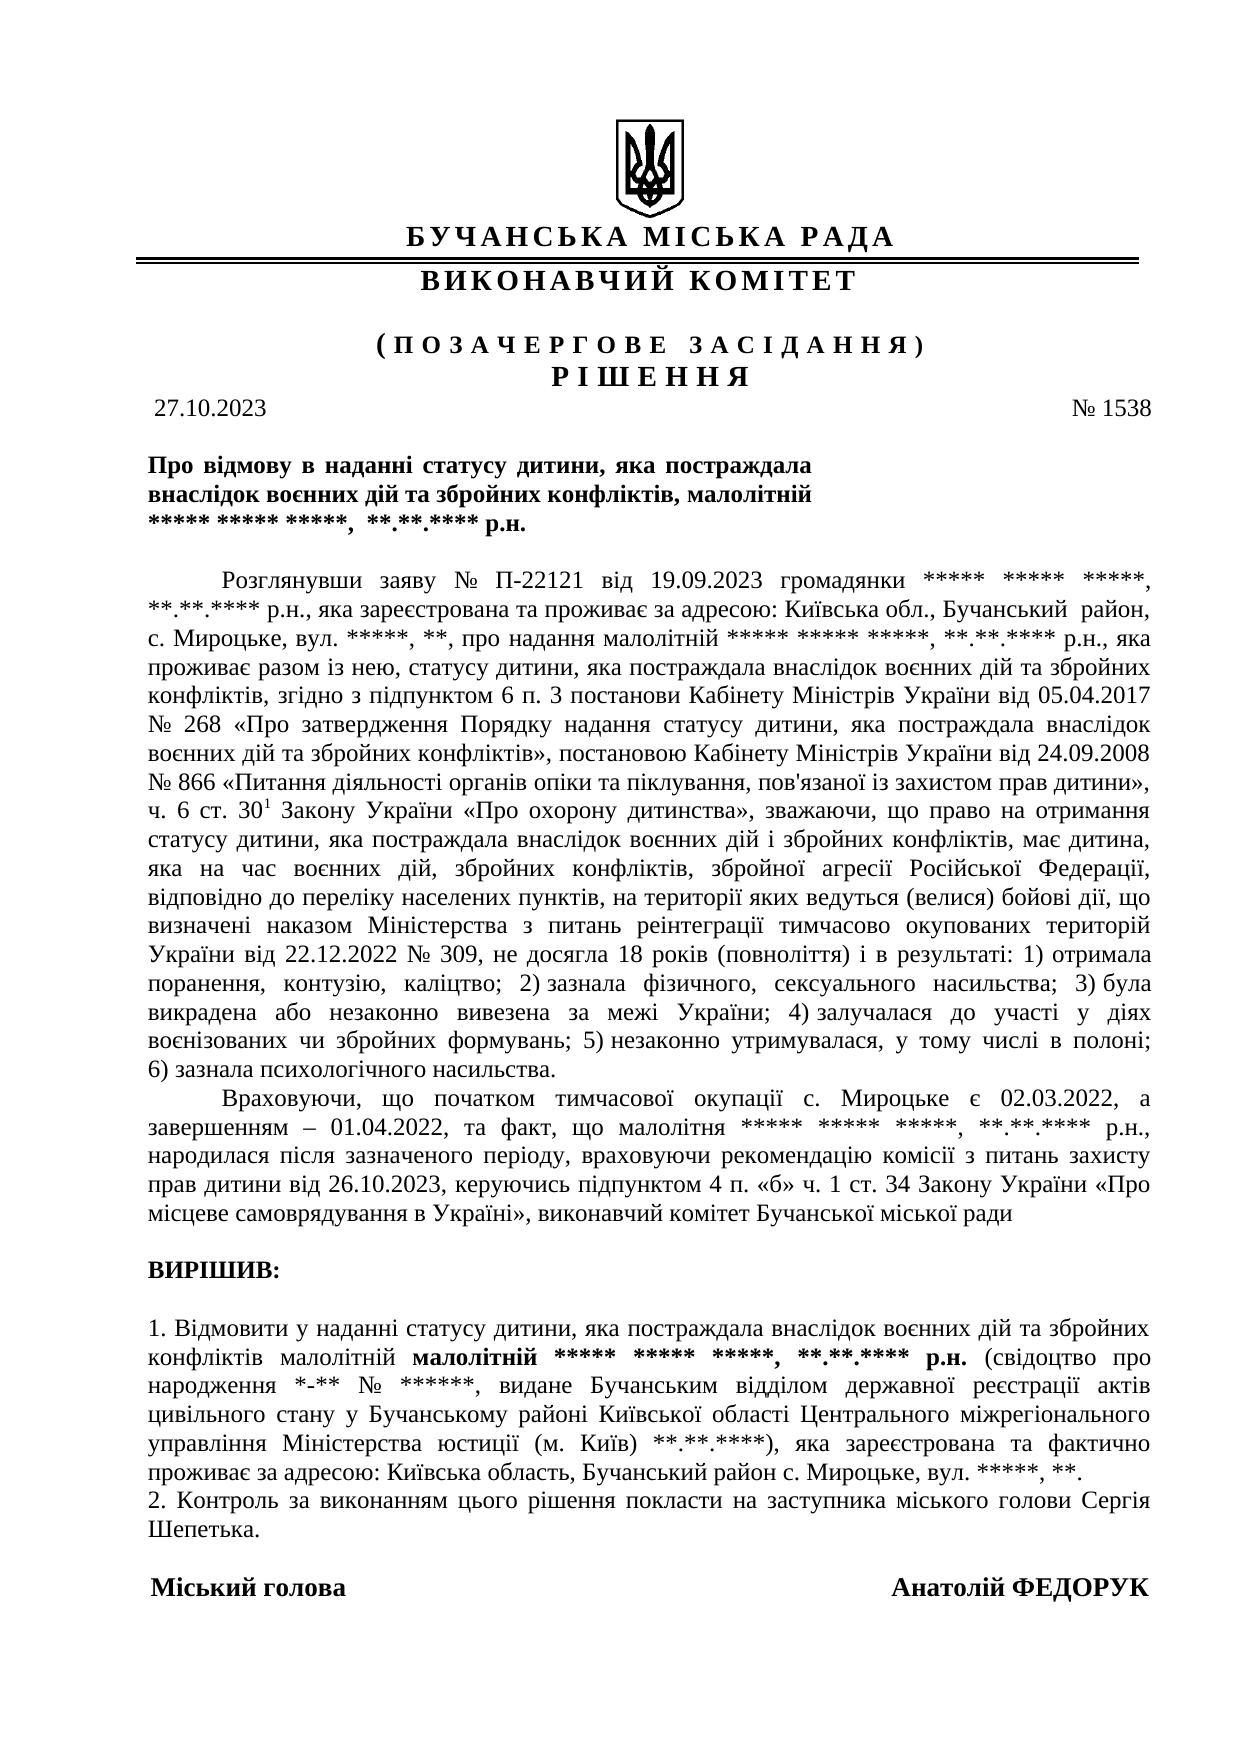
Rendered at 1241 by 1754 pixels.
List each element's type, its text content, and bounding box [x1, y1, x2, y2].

text БУЧАНСЬКА МІСЬКА РАДА [148, 219, 1152, 252]
table_header ВИКОНАВЧИЙ КОМІТЕТ [136, 264, 1139, 326]
text (ПОЗАЧЕРГОВЕ ЗАСІДАННЯ) [148, 326, 1152, 359]
text Про відмову в наданні статусу дитини, яка постраждала внаслідок воєнних дій та збройних конфліктів, малолітній ***** ***** *****, **.**.**** р.н. [148, 450, 812, 537]
table_header 27.10.2023 [136, 393, 649, 422]
table_header Міський голова [139, 1572, 649, 1603]
text 2. Контроль за виконанням цього рішення покласти на заступника міського голови Сергія Шепетька. [148, 1485, 1152, 1543]
table_header № 1538 [650, 393, 1163, 422]
table_header Анатолій ФЕДОРУК [649, 1572, 1160, 1603]
text 1. Відмовити у наданні статусу дитини, яка постраждала внаслідок воєнних дій та збройних конфліктів малолітній малолітній ***** ***** *****, **.**.**** р.н. (свідоцтво про народження *-** № ******, видане Бучанським відділом державної реєстрації актів цивільного стану у Бучанському районі Київської області Центрального міжрегіонального управління Міністерства юстиції (м. Київ) **.**.****), яка зареєстрована та фактично проживає за адресою: Київська область, Бучанський район с. Мироцьке, вул. *****, **. [148, 1313, 1152, 1485]
text ВИРІШИВ: [148, 1255, 1152, 1284]
text Враховуючи, що початком тимчасової окупації с. Мироцьке є 02.03.2022, а завершенням – 01.04.2022, та факт, що малолітня ***** ***** *****, **.**.**** р.н., народилася після зазначеного періоду, враховуючи рекомендацію комісії з питань захисту прав дитини від 26.10.2023, керуючись підпунктом 4 п. «б» ч. 1 ст. 34 Закону України «Про місцеве самоврядування в Україні», виконавчий комітет Бучанської міської ради [148, 1083, 1152, 1227]
picture [614, 118, 685, 219]
text Розглянувши заяву № П-22121 від 19.09.2023 громадянки ***** ***** *****, **.**.**** р.н., яка зареєстрована та проживає за адресою: Київська обл., Бучанський район, с. Мироцьке, вул. *****, **, про надання малолітній ***** ***** *****, **.**.**** р.н., яка проживає разом із нею, статусу дитини, яка постраждала внаслідок воєнних дій та збройних конфліктів, згідно з підпунктом 6 п. 3 постанови Кабінету Міністрів України від 05.04.2017 № 268 «Про затвердження Порядку надання статусу дитини, яка постраждала внаслідок воєнних дій та збройних конфліктів», постановою Кабінету Міністрів України від 24.09.2008 № 866 «Питання діяльності органів опіки та піклування, пов'язаної із захистом прав дитини», ч. 6 ст. 301 Закону України «Про охорону дитинства», зважаючи, що право на отримання статусу дитини, яка постраждала внаслідок воєнних дій і збройних конфліктів, має дитина, яка на час воєнних дій, збройних конфліктів, збройної агресії Російської Федерації, відповідно до переліку населених пунктів, на території яких ведуться (велися) бойові дії, що визначені наказом Міністерства з питань реінтеграції тимчасово окупованих територій України від 22.12.2022 № 309, не досягла 18 років (повноліття) і в результаті: 1) отримала поранення, контузію, каліцтво; 2) зазнала фізичного, сексуального насильства; 3) була викрадена або незаконно вивезена за межі України; 4) залучалася до участі у діях воєнізованих чи збройних формувань; 5) незаконно утримувалася, у тому числі в полоні; 6) зазнала психологічного насильства. [148, 565, 1152, 1083]
text РІШЕННЯ [148, 359, 1152, 393]
